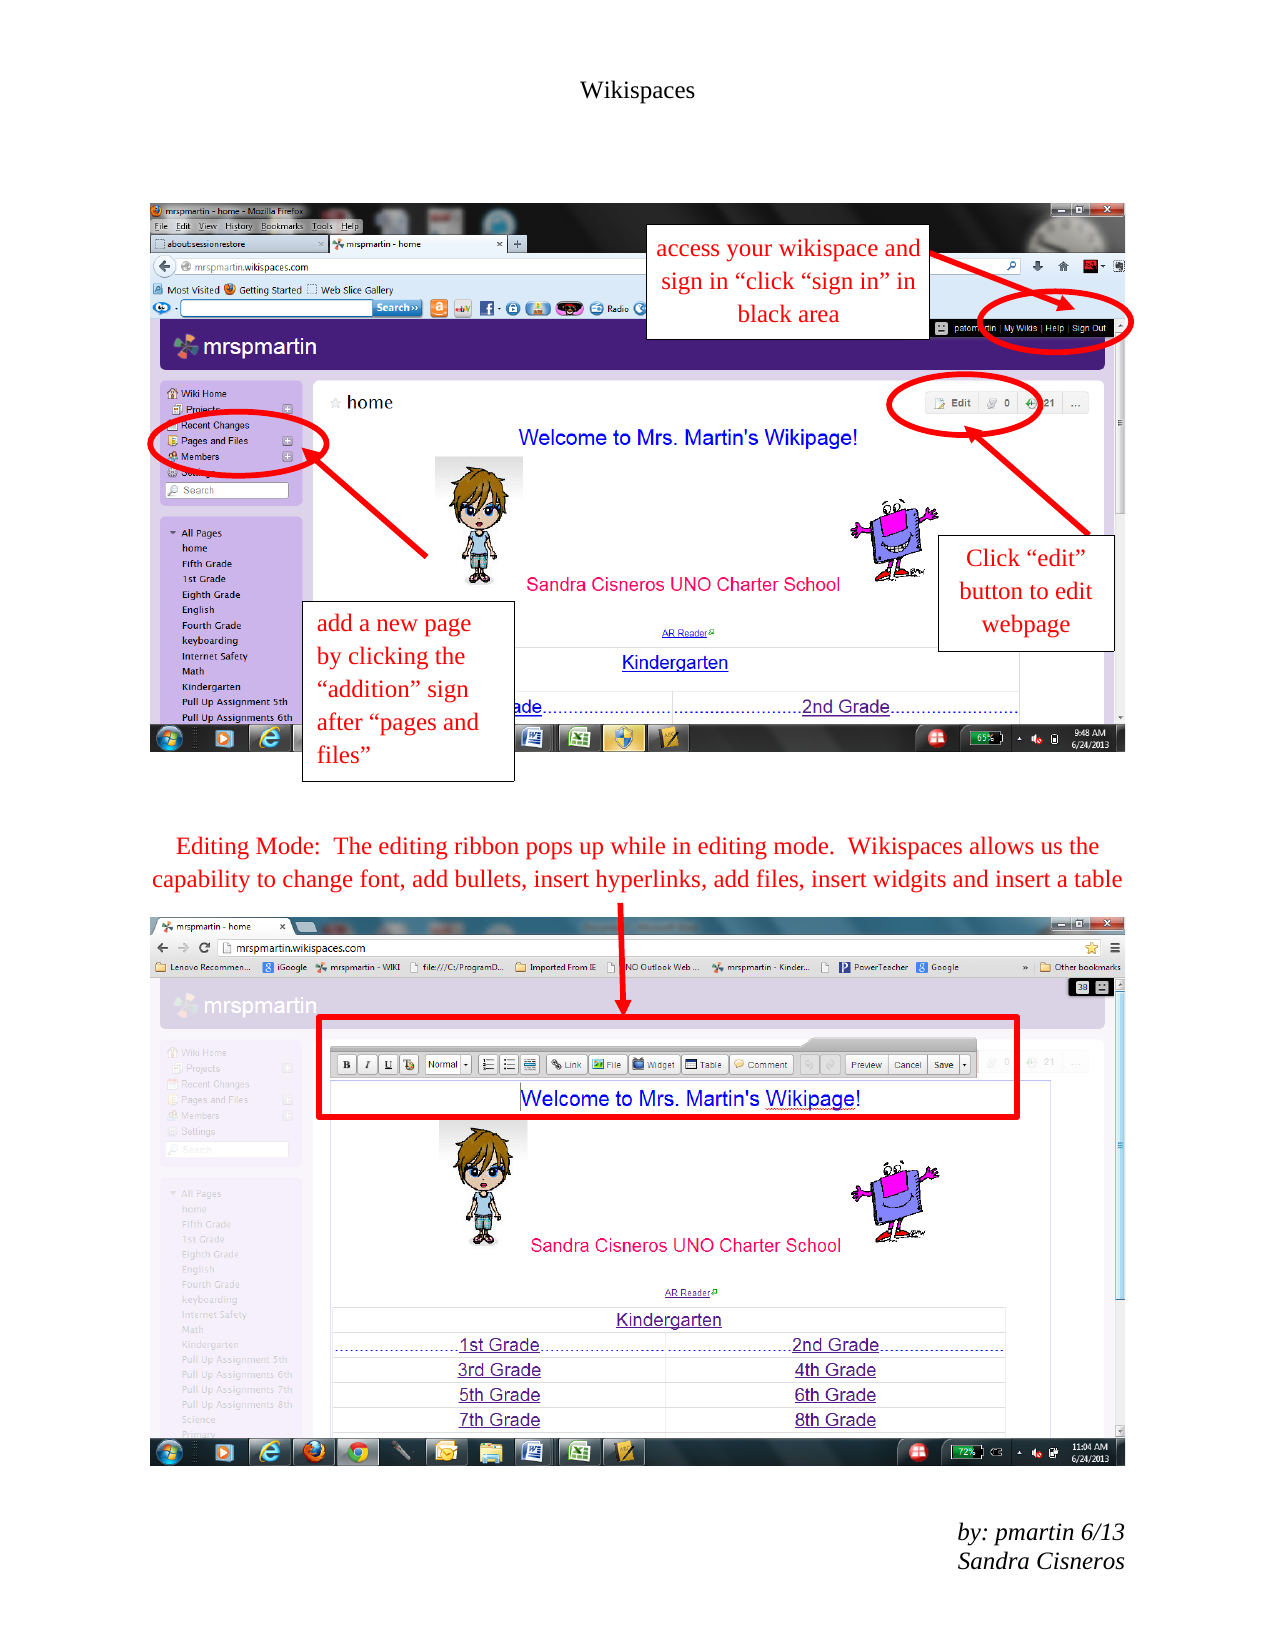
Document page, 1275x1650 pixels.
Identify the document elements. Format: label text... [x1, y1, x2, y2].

picture [1049, 295, 1061, 300]
picture [983, 295, 1125, 349]
picture [150, 203, 1125, 752]
picture [154, 415, 323, 472]
picture [150, 917, 1125, 1466]
picture [322, 1020, 1014, 1114]
text Editing Mode: The editing ribbon pops up while in editing mode. Wikispaces allows us the capability to change font, add bullets, insert hyperlinks, add files, insert widgits and insert a table [150, 831, 1125, 893]
